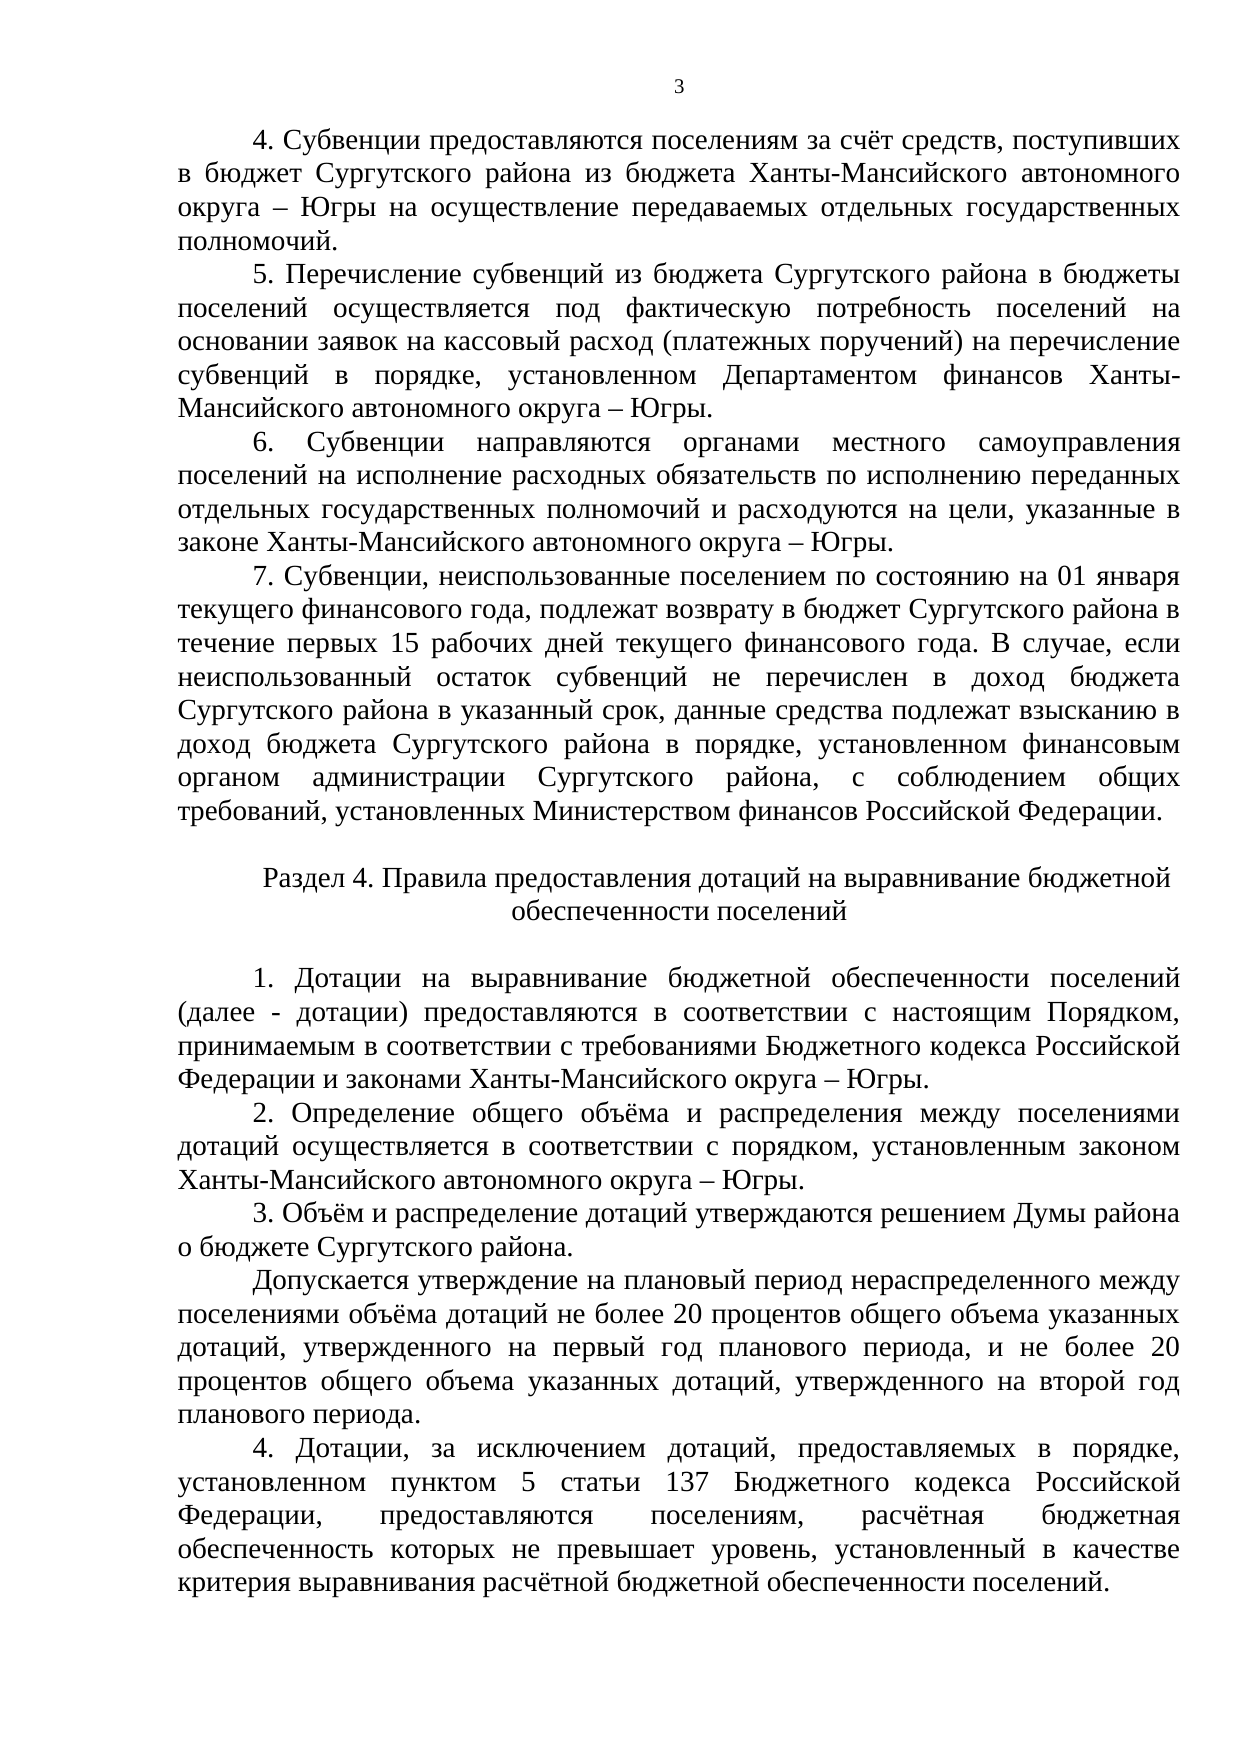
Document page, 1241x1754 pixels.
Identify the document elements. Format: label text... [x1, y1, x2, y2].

text Раздел 4. Правила предоставления дотаций на выравнивание бюджетной обеспеченности поселений [177, 860, 1181, 927]
text 1. Дотации на выравнивание бюджетной обеспеченности поселений (далее - дотации) предоставляются в соответствии с настоящим Порядком, принимаемым в соответствии с требованиями Бюджетного кодекса Российской Федерации и законами Ханты-Мансийского округа – Югры. [177, 961, 1181, 1095]
text 4. Дотации, за исключением дотаций, предоставляемых в порядке, установленном пунктом 5 статьи 137 Бюджетного кодекса Российской Федерации, предоставляются поселениям, расчётная бюджетная обеспеченность которых не превышает уровень, установленный в качестве критерия выравнивания расчётной бюджетной обеспеченности поселений. [177, 1430, 1181, 1598]
text 3. Объём и распределение дотаций утверждаются решением Думы района о бюджете Сургутского района. [177, 1195, 1181, 1262]
text 4. Субвенции предоставляются поселениям за счёт средств, поступивших в бюджет Сургутского района из бюджета Ханты-Мансийского автономного округа – Югры на осуществление передаваемых отдельных государственных полномочий. [177, 122, 1181, 256]
text 2. Определение общего объёма и распределения между поселениями дотаций осуществляется в соответствии с порядком, установленным законом Ханты-Мансийского автономного округа – Югры. [177, 1095, 1181, 1195]
text 5. Перечисление субвенций из бюджета Сургутского района в бюджеты поселений осуществляется под фактическую потребность поселений на основании заявок на кассовый расход (платежных поручений) на перечисление субвенций в порядке, установленном Департаментом финансов Ханты-Мансийского автономного округа – Югры. [177, 256, 1181, 424]
text Допускается утверждение на плановый период нераспределенного между поселениями объёма дотаций не более 20 процентов общего объема указанных дотаций, утвержденного на первый год планового периода, и не более 20 процентов общего объема указанных дотаций, утвержденного на второй год планового периода. [177, 1262, 1181, 1430]
text 7. Субвенции, неиспользованные поселением по состоянию на 01 января текущего финансового года, подлежат возврату в бюджет Сургутского района в течение первых 15 рабочих дней текущего финансового года. В случае, если неиспользованный остаток субвенций не перечислен в доход бюджета Сургутского района в указанный срок, данные средства подлежат взысканию в доход бюджета Сургутского района в порядке, установленном финансовым органом администрации Сургутского района, с соблюдением общих требований, установленных Министерством финансов Российской Федерации. [177, 558, 1181, 826]
text 6. Субвенции направляются органами местного самоуправления поселений на исполнение расходных обязательств по исполнению переданных отдельных государственных полномочий и расходуются на цели, указанные в законе Ханты-Мансийского автономного округа – Югры. [177, 424, 1181, 558]
